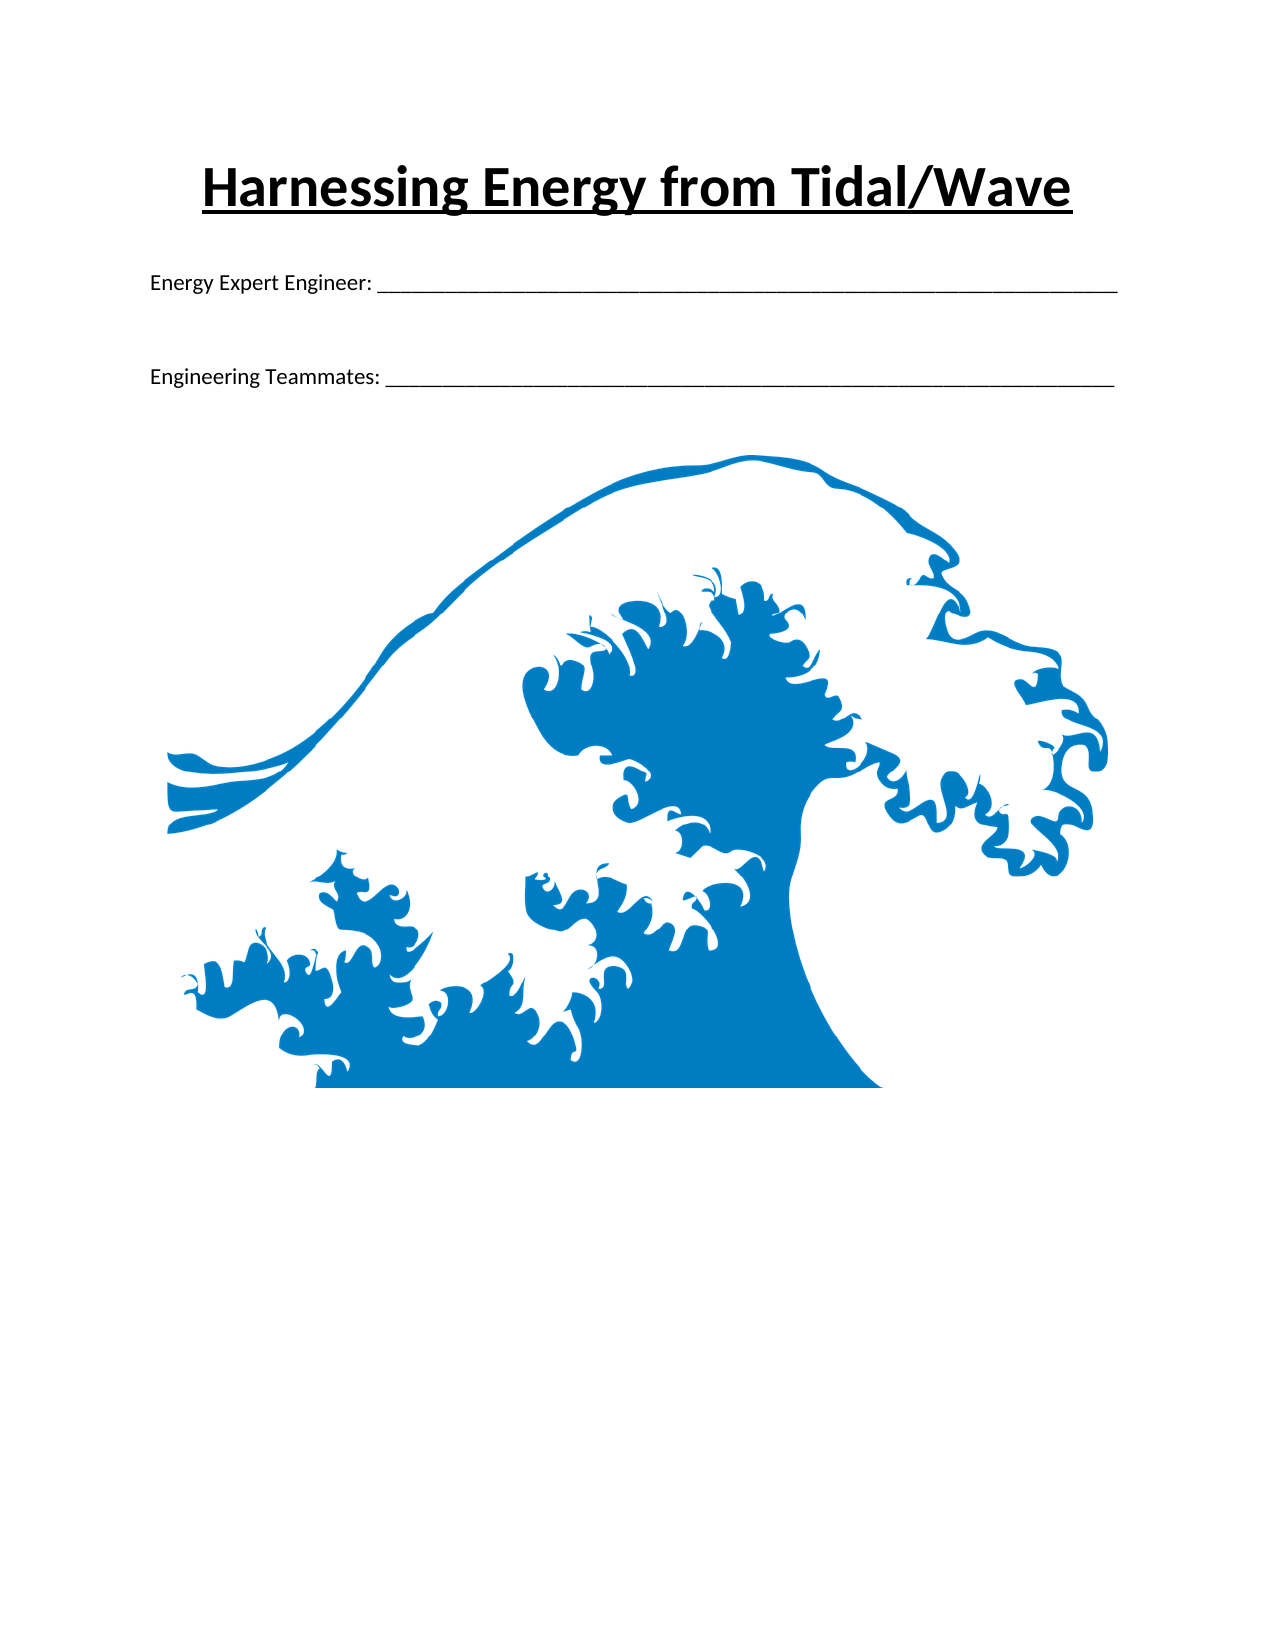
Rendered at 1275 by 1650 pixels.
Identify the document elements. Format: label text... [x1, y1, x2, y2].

title Harnessing Energy from Tidal/Wave [150, 150, 1125, 221]
picture [167, 455, 1108, 1088]
text Energy Expert Engineer: _________________________________________________________________ [150, 268, 1125, 296]
text Engineering Teammates: ________________________________________________________________ [150, 362, 1125, 390]
